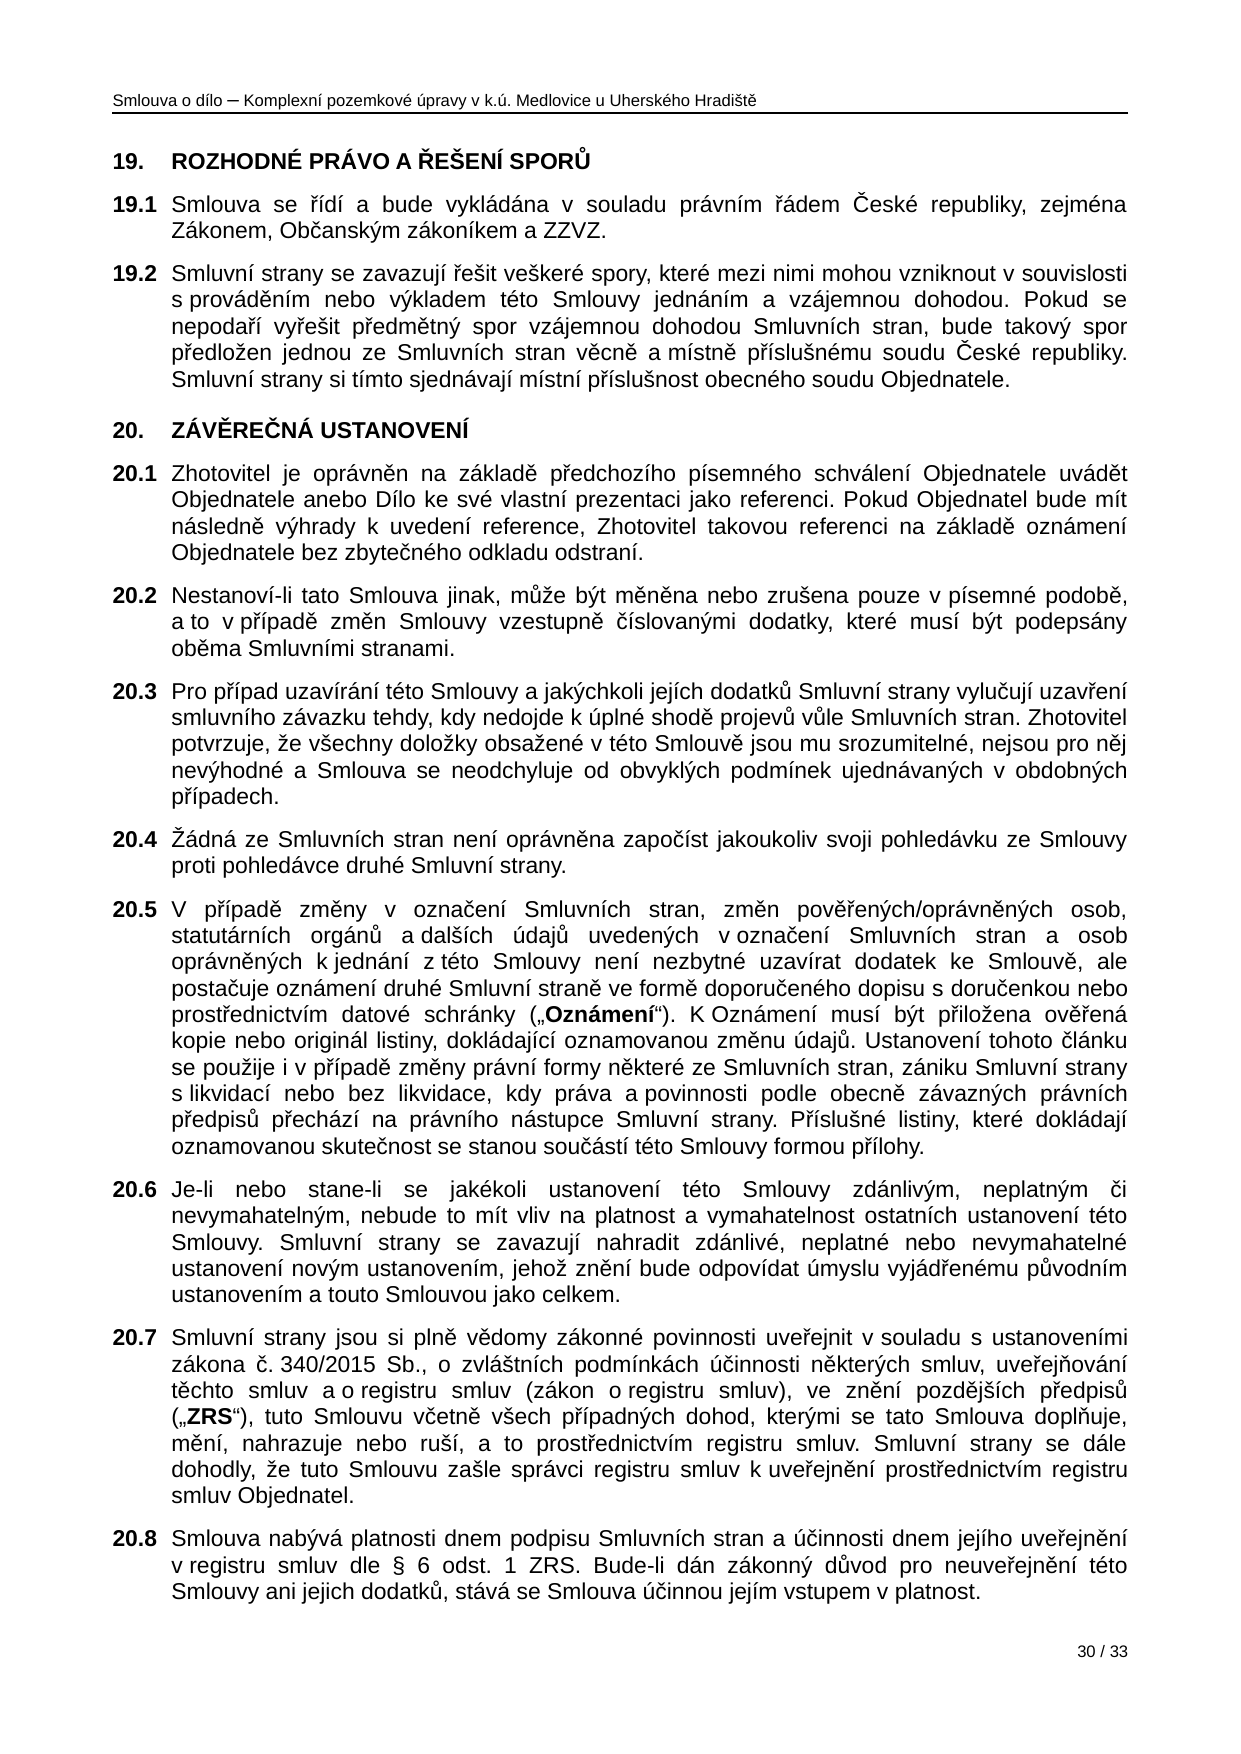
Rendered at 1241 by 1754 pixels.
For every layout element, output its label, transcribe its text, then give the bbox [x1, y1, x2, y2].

text Pro případ uzavírání této Smlouvy a jakýchkoli jejích dodatků Smluvní strany vylučují uzavření smluvního závazku tehdy, kdy nedojde k úplné shodě projevů vůle Smluvních stran. Zhotovitel potvrzuje, že všechny doložky obsažené v této Smlouvě jsou mu srozumitelné, nejsou pro něj nevýhodné a Smlouva se neodchyluje od obvyklých podmínek ujednávaných v obdobných případech. [112, 678, 1128, 809]
text V případě změny v označení Smluvních stran, změn pověřených/oprávněných osob, statutárních orgánů a dalších údajů uvedených v označení Smluvních stran a osob oprávněných k jednání z této Smlouvy není nezbytné uzavírat dodatek ke Smlouvě, ale postačuje oznámení druhé Smluvní straně ve formě doporučeného dopisu s doručenkou nebo prostřednictvím datové schránky („Oznámení“). K Oznámení musí být přiložena ověřená kopie nebo originál listiny, dokládající oznamovanou změnu údajů. Ustanovení tohoto článku se použije i v případě změny právní formy některé ze Smluvních stran, zániku Smluvní strany s likvidací nebo bez likvidace, kdy práva a povinnosti podle obecně závazných právních předpisů přechází na právního nástupce Smluvní strany. Příslušné listiny, které dokládají oznamovanou skutečnost se stanou součástí této Smlouvy formou přílohy. [112, 896, 1128, 1159]
text Smlouva se řídí a bude vykládána v souladu právním řádem České republiky, zejména Zákonem, Občanským zákoníkem a ZZVZ. [112, 191, 1128, 243]
text Je-li nebo stane-li se jakékoli ustanovení této Smlouvy zdánlivým, neplatným či nevymahatelným, nebude to mít vliv na platnost a vymahatelnost ostatních ustanovení této Smlouvy. Smluvní strany se zavazují nahradit zdánlivé, neplatné nebo nevymahatelné ustanovení novým ustanovením, jehož znění bude odpovídat úmyslu vyjádřenému původním ustanovením a touto Smlouvou jako celkem. [112, 1176, 1128, 1307]
text Rozhodné právo a řešení sporů [112, 148, 1128, 174]
text Zhotovitel je oprávněn na základě předchozího písemného schválení Objednatele uvádět Objednatele anebo Dílo ke své vlastní prezentaci jako referenci. Pokud Objednatel bude mít následně výhrady k uvedení reference, Zhotovitel takovou referenci na základě oznámení Objednatele bez zbytečného odkladu odstraní. [112, 460, 1128, 565]
text Smlouva nabývá platnosti dnem podpisu Smluvních stran a účinnosti dnem jejího uveřejnění v registru smluv dle § 6 odst. 1 ZRS. Bude-li dán zákonný důvod pro neuveřejnění této Smlouvy ani jejich dodatků, stává se Smlouva účinnou jejím vstupem v platnost. [112, 1525, 1128, 1604]
text Závěrečná ustanovení [112, 417, 1128, 443]
text Žádná ze Smluvních stran není oprávněna započíst jakoukoliv svoji pohledávku ze Smlouvy proti pohledávce druhé Smluvní strany. [112, 826, 1128, 879]
text Smluvní strany jsou si plně vědomy zákonné povinnosti uveřejnit v souladu s ustanoveními zákona č. 340/2015 Sb., o zvláštních podmínkách účinnosti některých smluv, uveřejňování těchto smluv a o registru smluv (zákon o registru smluv), ve znění pozdějších předpisů („ZRS“), tuto Smlouvu včetně všech případných dohod, kterými se tato Smlouva doplňuje, mění, nahrazuje nebo ruší, a to prostřednictvím registru smluv. Smluvní strany se dále dohodly, že tuto Smlouvu zašle správci registru smluv k uveřejnění prostřednictvím registru smluv Objednatel. [112, 1324, 1128, 1509]
text Smluvní strany se zavazují řešit veškeré spory, které mezi nimi mohou vzniknout v souvislosti s prováděním nebo výkladem této Smlouvy jednáním a vzájemnou dohodou. Pokud se nepodaří vyřešit předmětný spor vzájemnou dohodou Smluvních stran, bude takový spor předložen jednou ze Smluvních stran věcně a místně příslušnému soudu České republiky. Smluvní strany si tímto sjednávají místní příslušnost obecného soudu Objednatele. [112, 260, 1128, 392]
text Nestanoví-li tato Smlouva jinak, může být měněna nebo zrušena pouze v písemné podobě, a to v případě změn Smlouvy vzestupně číslovanými dodatky, které musí být podepsány oběma Smluvními stranami. [112, 582, 1128, 661]
